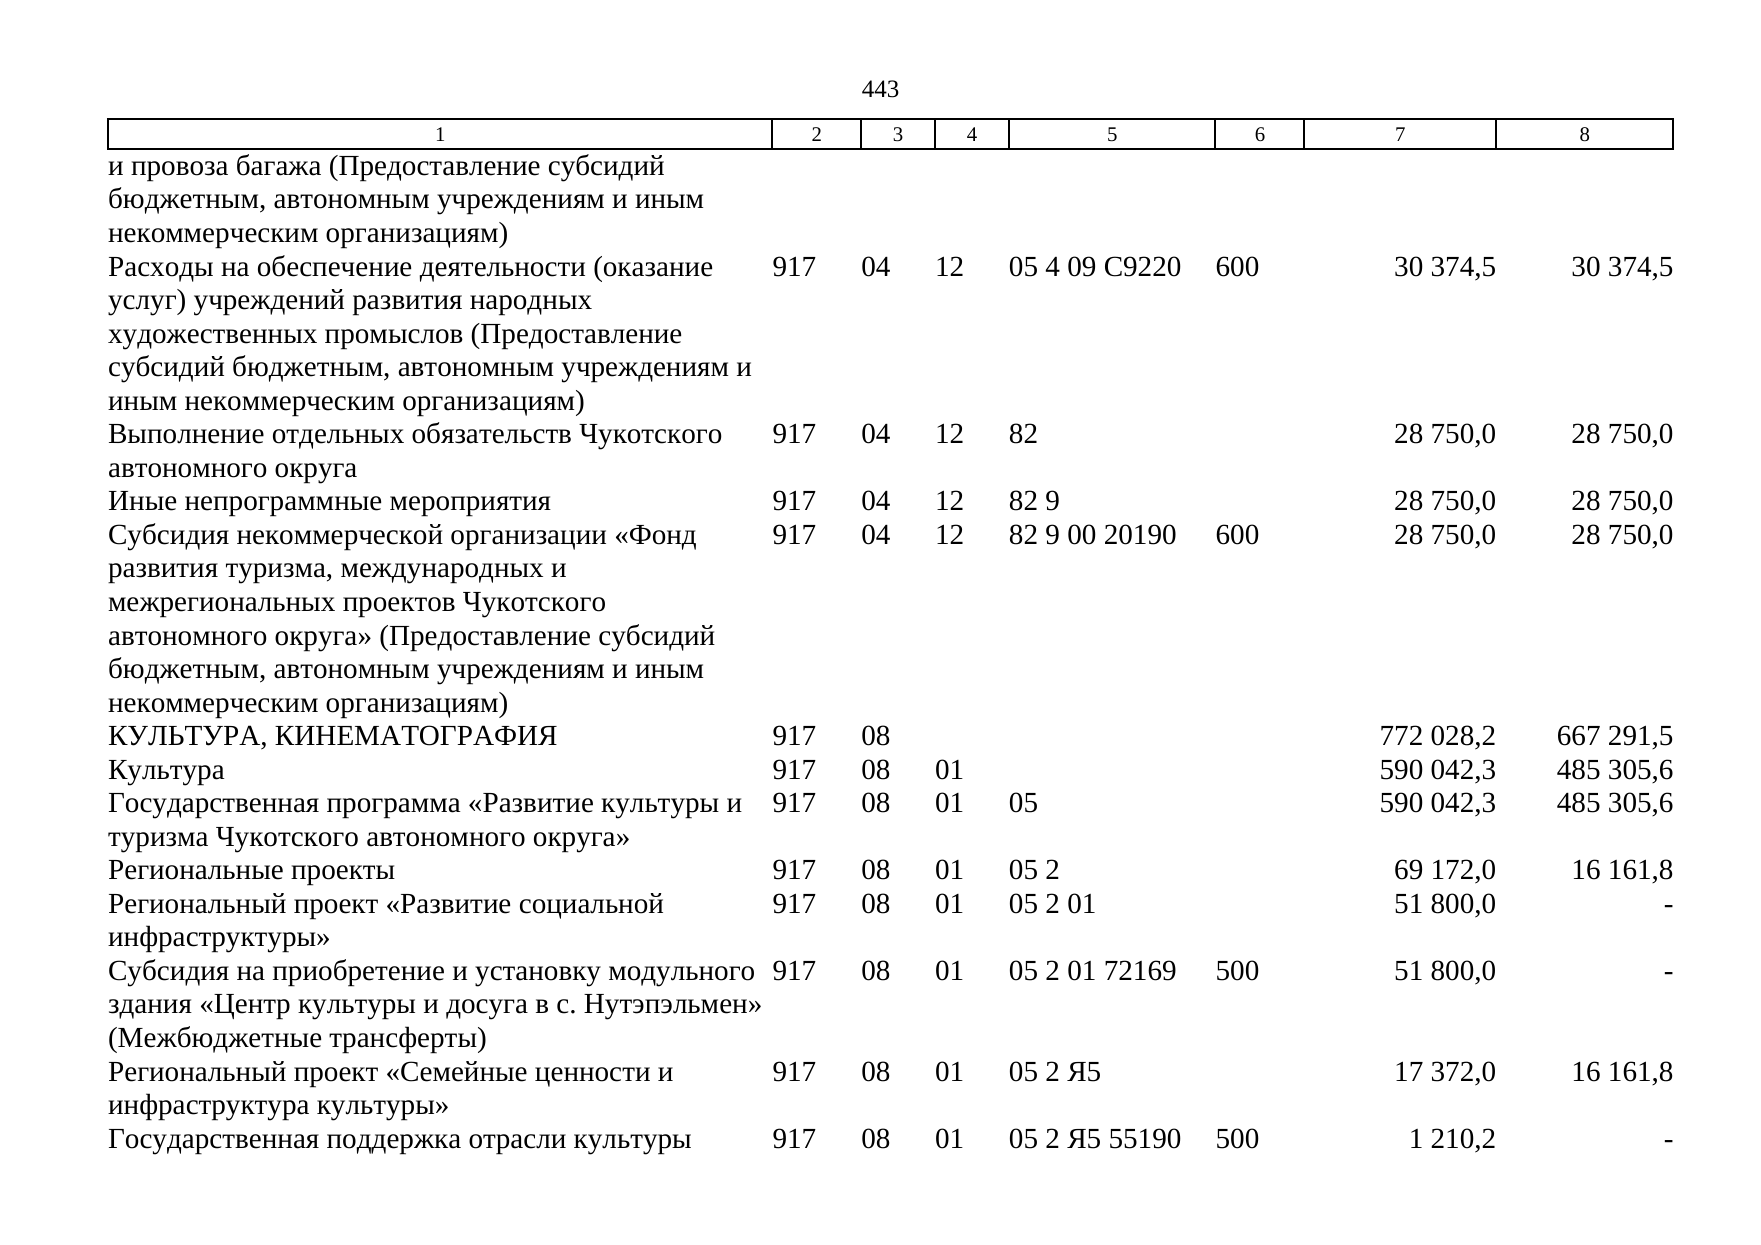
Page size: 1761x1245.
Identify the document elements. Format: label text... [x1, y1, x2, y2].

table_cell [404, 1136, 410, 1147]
table_header 6 [1216, 120, 1303, 148]
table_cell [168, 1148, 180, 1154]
table_header 1 [109, 120, 771, 148]
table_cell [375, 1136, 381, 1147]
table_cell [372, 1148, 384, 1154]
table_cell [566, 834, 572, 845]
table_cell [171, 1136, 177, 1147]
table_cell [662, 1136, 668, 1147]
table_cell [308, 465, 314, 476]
table_header 4 [936, 120, 1008, 148]
table_header 3 [862, 120, 934, 148]
table_header 5 [1010, 120, 1214, 148]
table_header 8 [1497, 120, 1672, 148]
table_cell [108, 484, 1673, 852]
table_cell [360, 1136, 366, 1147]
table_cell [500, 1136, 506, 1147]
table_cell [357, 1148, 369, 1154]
table_header 2 [773, 120, 860, 148]
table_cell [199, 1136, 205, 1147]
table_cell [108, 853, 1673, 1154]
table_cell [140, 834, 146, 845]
table_header 7 [1305, 120, 1495, 148]
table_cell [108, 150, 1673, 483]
